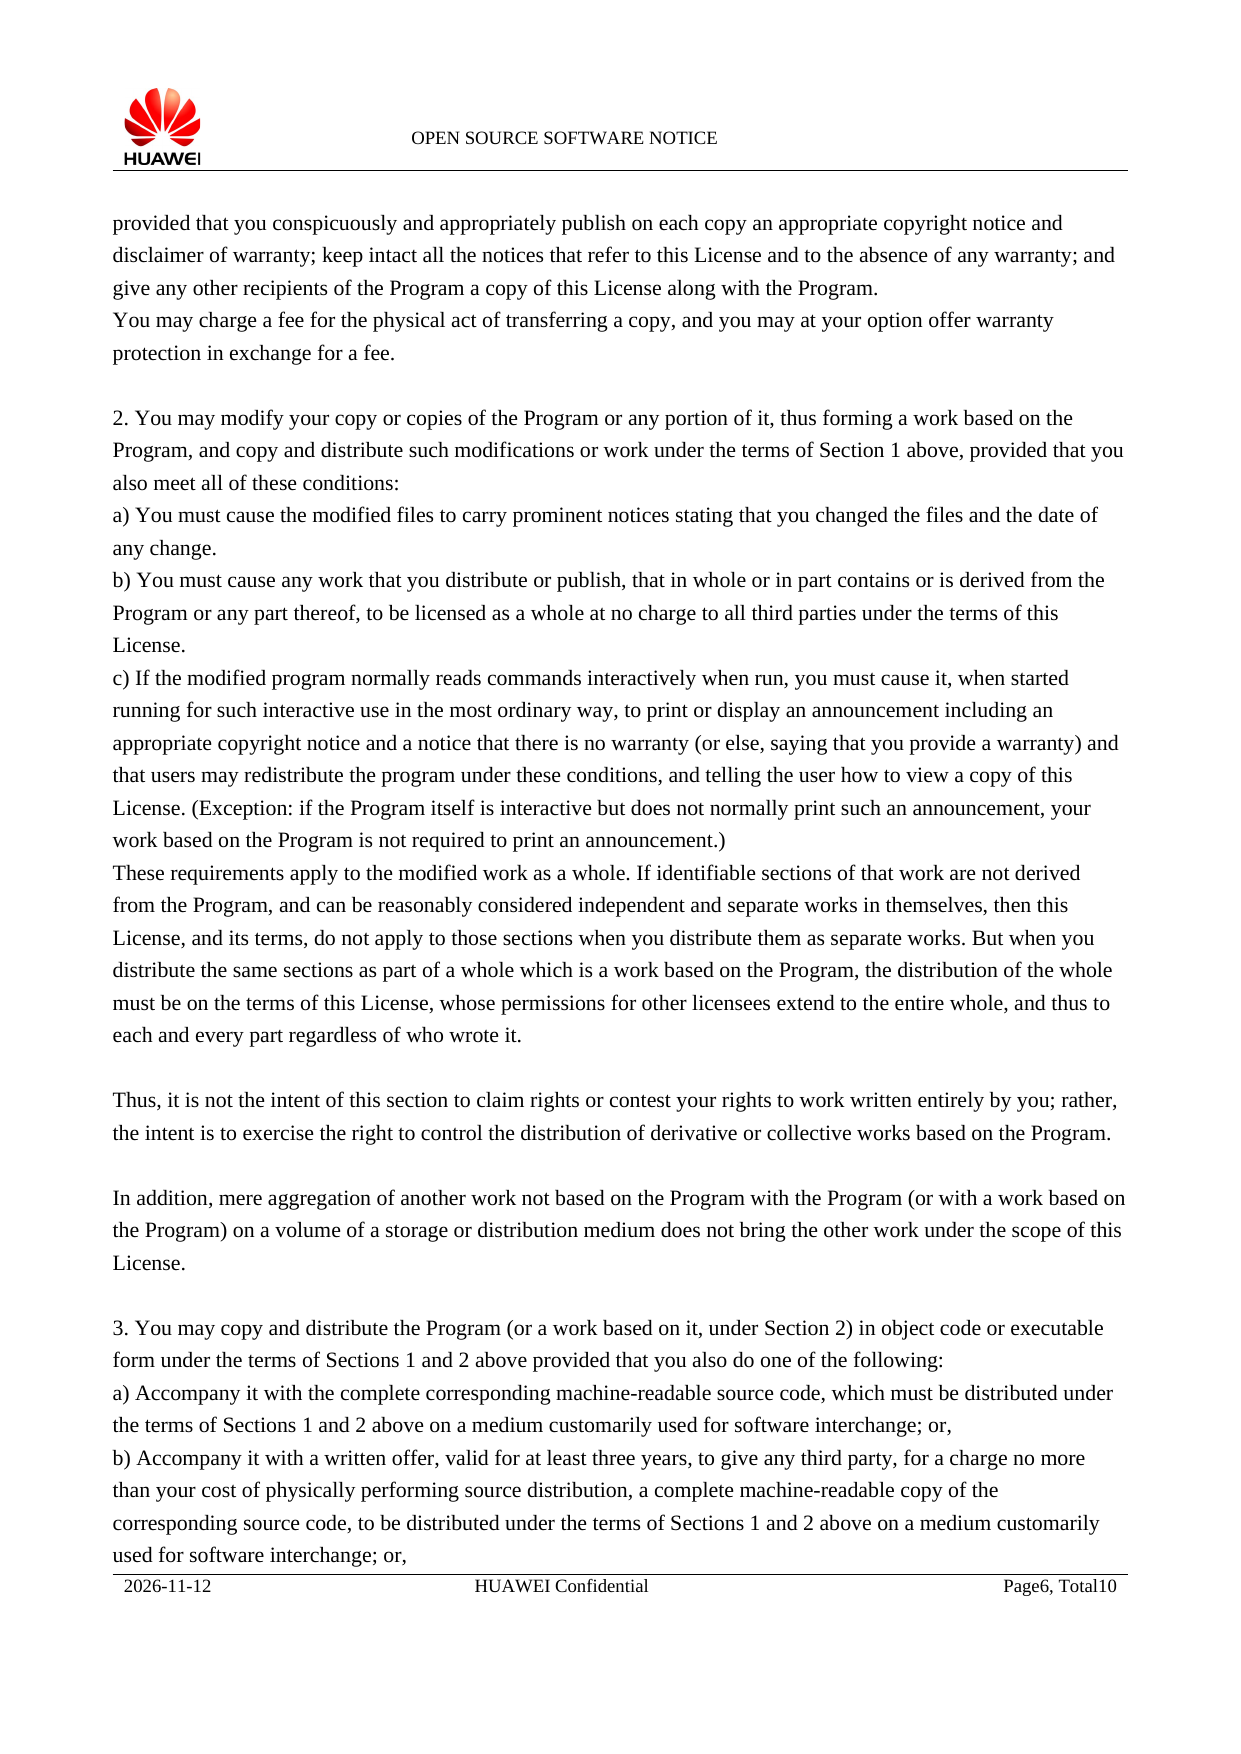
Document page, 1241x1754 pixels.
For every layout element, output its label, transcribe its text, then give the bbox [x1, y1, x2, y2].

picture [124, 88, 201, 165]
